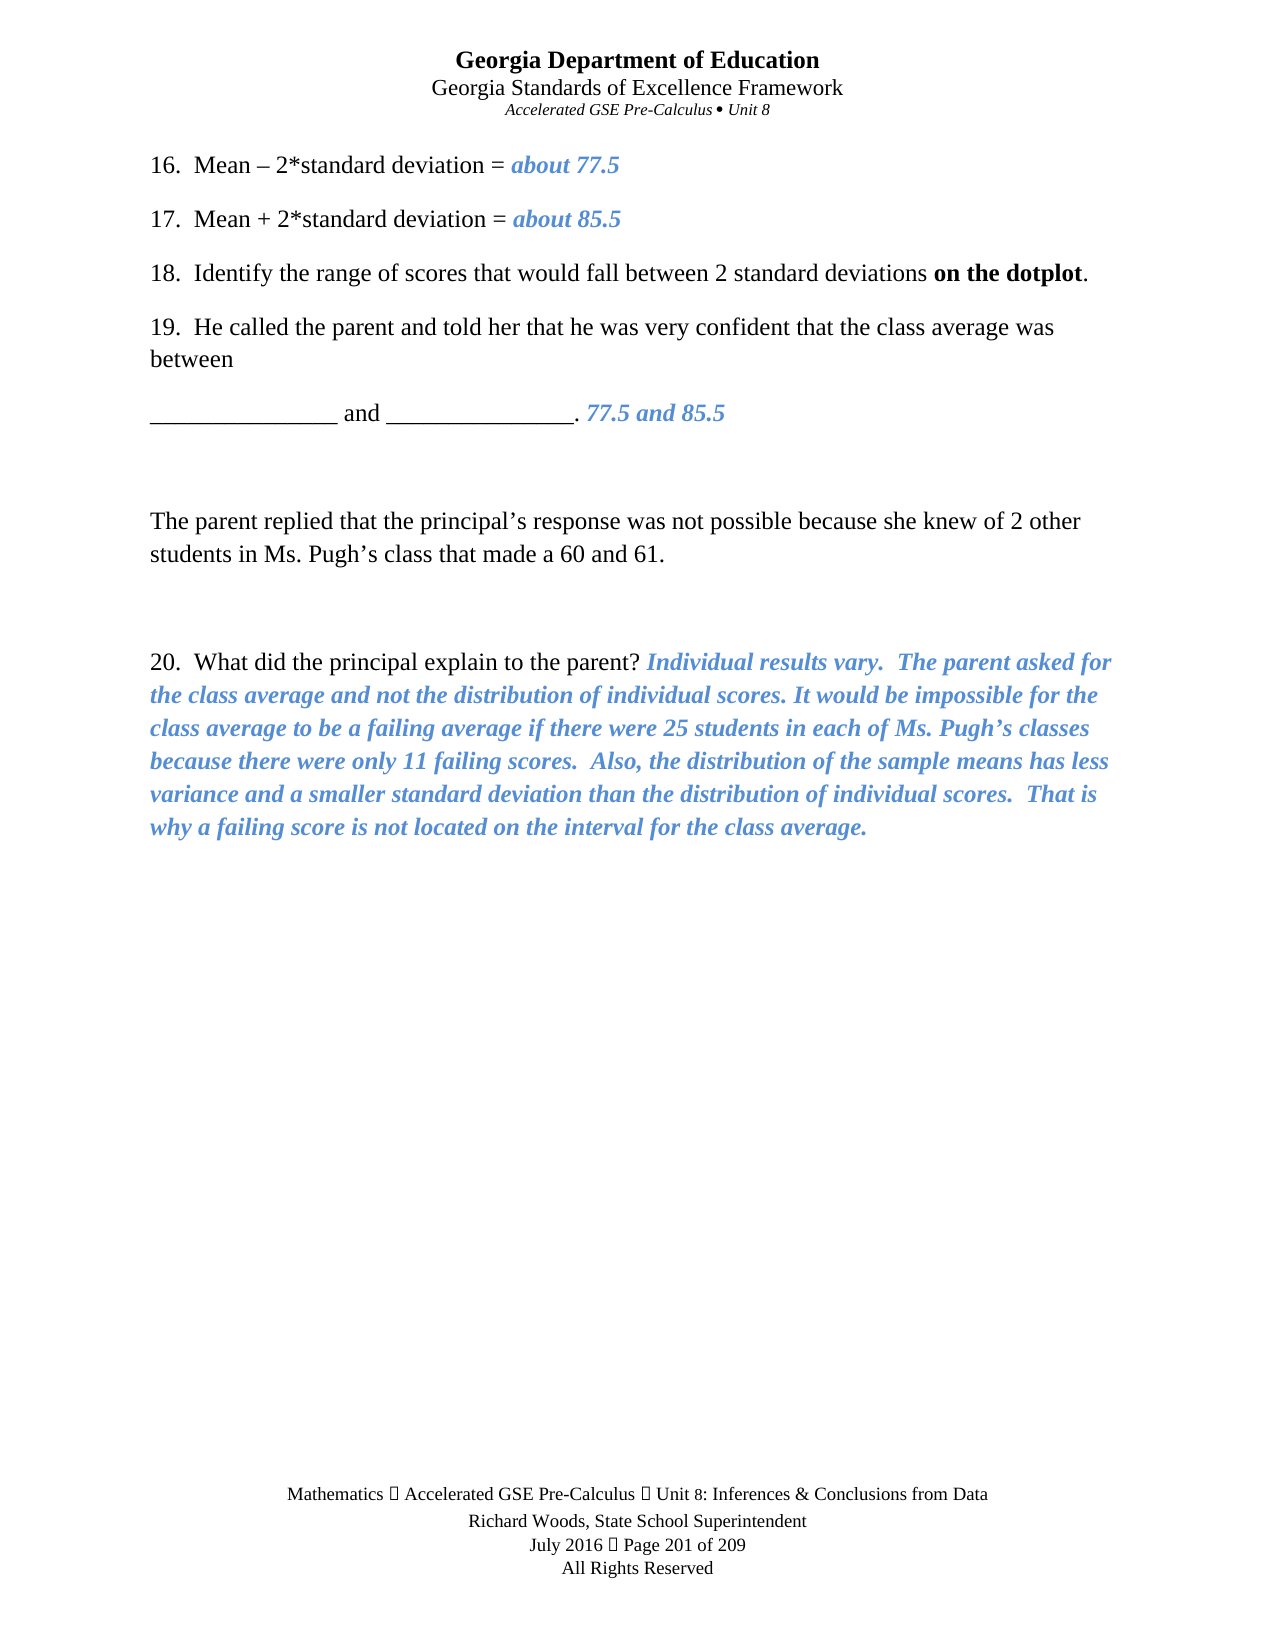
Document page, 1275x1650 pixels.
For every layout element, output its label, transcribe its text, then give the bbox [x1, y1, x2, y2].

text 17. Mean + 2*standard deviation = about 85.5 [150, 204, 1125, 233]
text 19. He called the parent and told her that he was very confident that the class average was between [150, 312, 1125, 373]
text 20. What did the principal explain to the parent? Individual results vary. The parent asked for the class average and not the distribution of individual scores. It would be impossible for the class average to be a failing average if there were 25 students in each of Ms. Pugh’s classes because there were only 11 failing scores. Also, the distribution of the sample means has less variance and a smaller standard deviation than the distribution of individual scores. That is why a failing score is not located on the interval for the class average. [150, 647, 1125, 841]
text The parent replied that the principal’s response was not possible because she knew of 2 other students in Ms. Pugh’s class that made a 60 and 61. [150, 506, 1125, 568]
text 16. Mean – 2*standard deviation = about 77.5 [150, 150, 1125, 179]
text _______________ and _______________. 77.5 and 85.5 [150, 398, 1125, 427]
text 18. Identify the range of scores that would fall between 2 standard deviations on the dotplot. [150, 258, 1125, 286]
